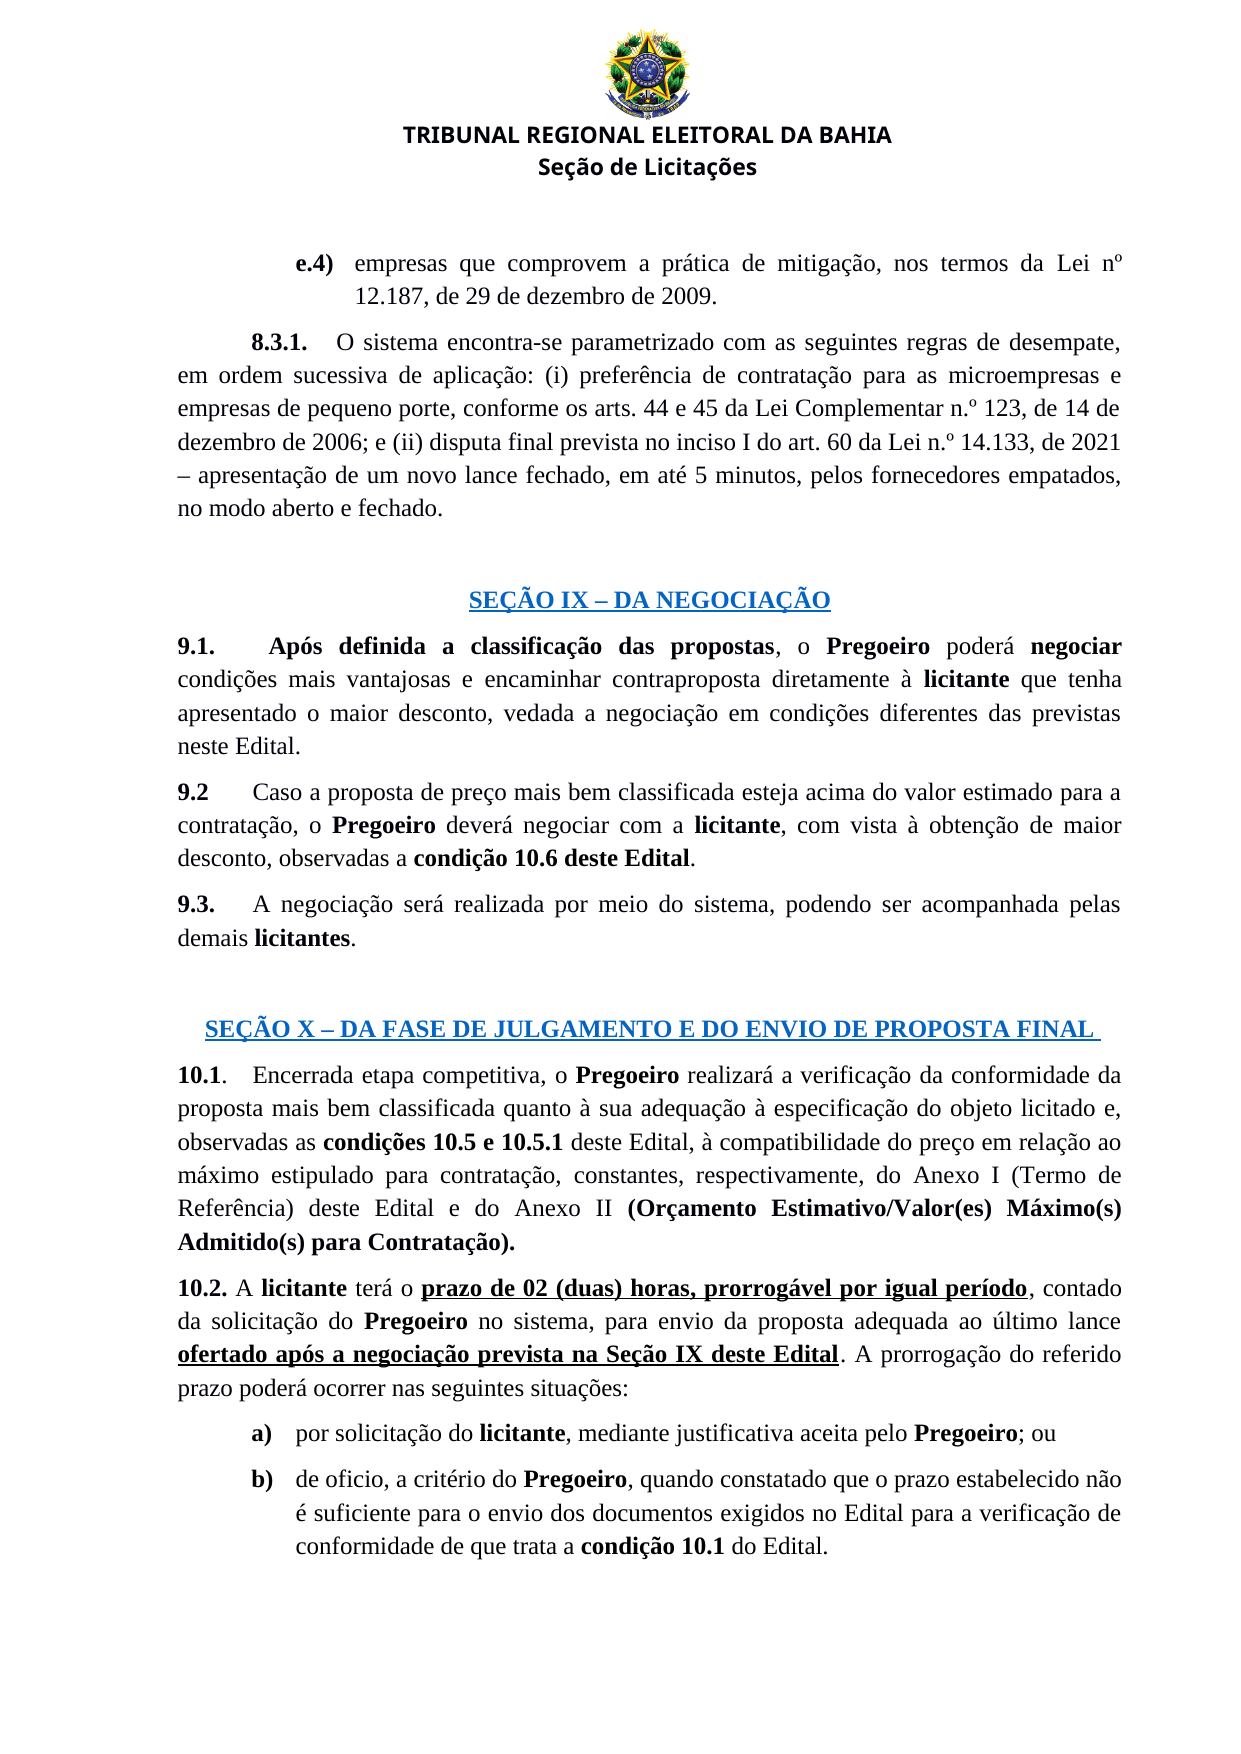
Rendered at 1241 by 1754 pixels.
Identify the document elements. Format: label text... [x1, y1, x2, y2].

text 10.1. Encerrada etapa competitiva, o Pregoeiro realizará a verificação da conformidade da proposta mais bem classificada quanto à sua adequação à especificação do objeto licitado e, observadas as condições 10.5 e 10.5.1 deste Edital, à compatibilidade do preço em relação ao máximo estipulado para contratação, constantes, respectivamente, do Anexo I (Termo de Referência) deste Edital e do Anexo II (Orçamento Estimativo/Valor(es) Máximo(s) Admitido(s) para Contratação). [177, 1057, 1122, 1257]
text b) de oficio, a critério do Pregoeiro, quando constatado que o prazo estabelecido não é suficiente para o envio dos documentos exigidos no Edital para a verificação de conformidade de que trata a condição 10.1 do Edital. [251, 1461, 1122, 1561]
text a) por solicitação do licitante, mediante justificativa aceita pelo Pregoeiro; ou [251, 1415, 1122, 1448]
text e.4) empresas que comprovem a prática de mitigação, nos termos da Lei nº 12.187, de 29 de dezembro de 2009. [295, 244, 1122, 311]
text 9.1. Após definida a classificação das propostas, o Pregoeiro poderá negociar condições mais vantajosas e encaminhar contraproposta diretamente à licitante que tenha apresentado o maior desconto, vedada a negociação em condições diferentes das previstas neste Edital. [177, 628, 1122, 761]
text 8.3.1. O sistema encontra-se parametrizado com as seguintes regras de desempate, em ordem sucessiva de aplicação: (i) preferência de contratação para as microempresas e empresas de pequeno porte, conforme os arts. 44 e 45 da Lei Complementar n.º 123, de 14 de dezembro de 2006; e (ii) disputa final prevista no inciso I do art. 60 da Lei n.º 14.133, de 2021 – apresentação de um novo lance fechado, em até 5 minutos, pelos fornecedores empatados, no modo aberto e fechado. [177, 323, 1122, 523]
text 9.3. A negociação será realizada por meio do sistema, podendo ser acompanhada pelas demais licitantes. [177, 886, 1122, 953]
text SEÇÃO X – DA FASE DE JULGAMENTO E DO ENVIO DE PROPOSTA FINAL [177, 1011, 1122, 1044]
text SEÇÃO IX – DA NEGOCIAÇÃO [177, 582, 1122, 615]
text 9.2 Caso a proposta de preço mais bem classificada esteja acima do valor estimado para a contratação, o Pregoeiro deverá negociar com a licitante, com vista à obtenção de maior desconto, observadas a condição 10.6 deste Edital. [177, 773, 1122, 873]
text 10.2. A licitante terá o prazo de 02 (duas) horas, prorrogável por igual período, contado da solicitação do Pregoeiro no sistema, para envio da proposta adequada ao último lance ofertado após a negociação prevista na Seção IX deste Edital. A prorrogação do referido prazo poderá ocorrer nas seguintes situações: [177, 1269, 1122, 1403]
